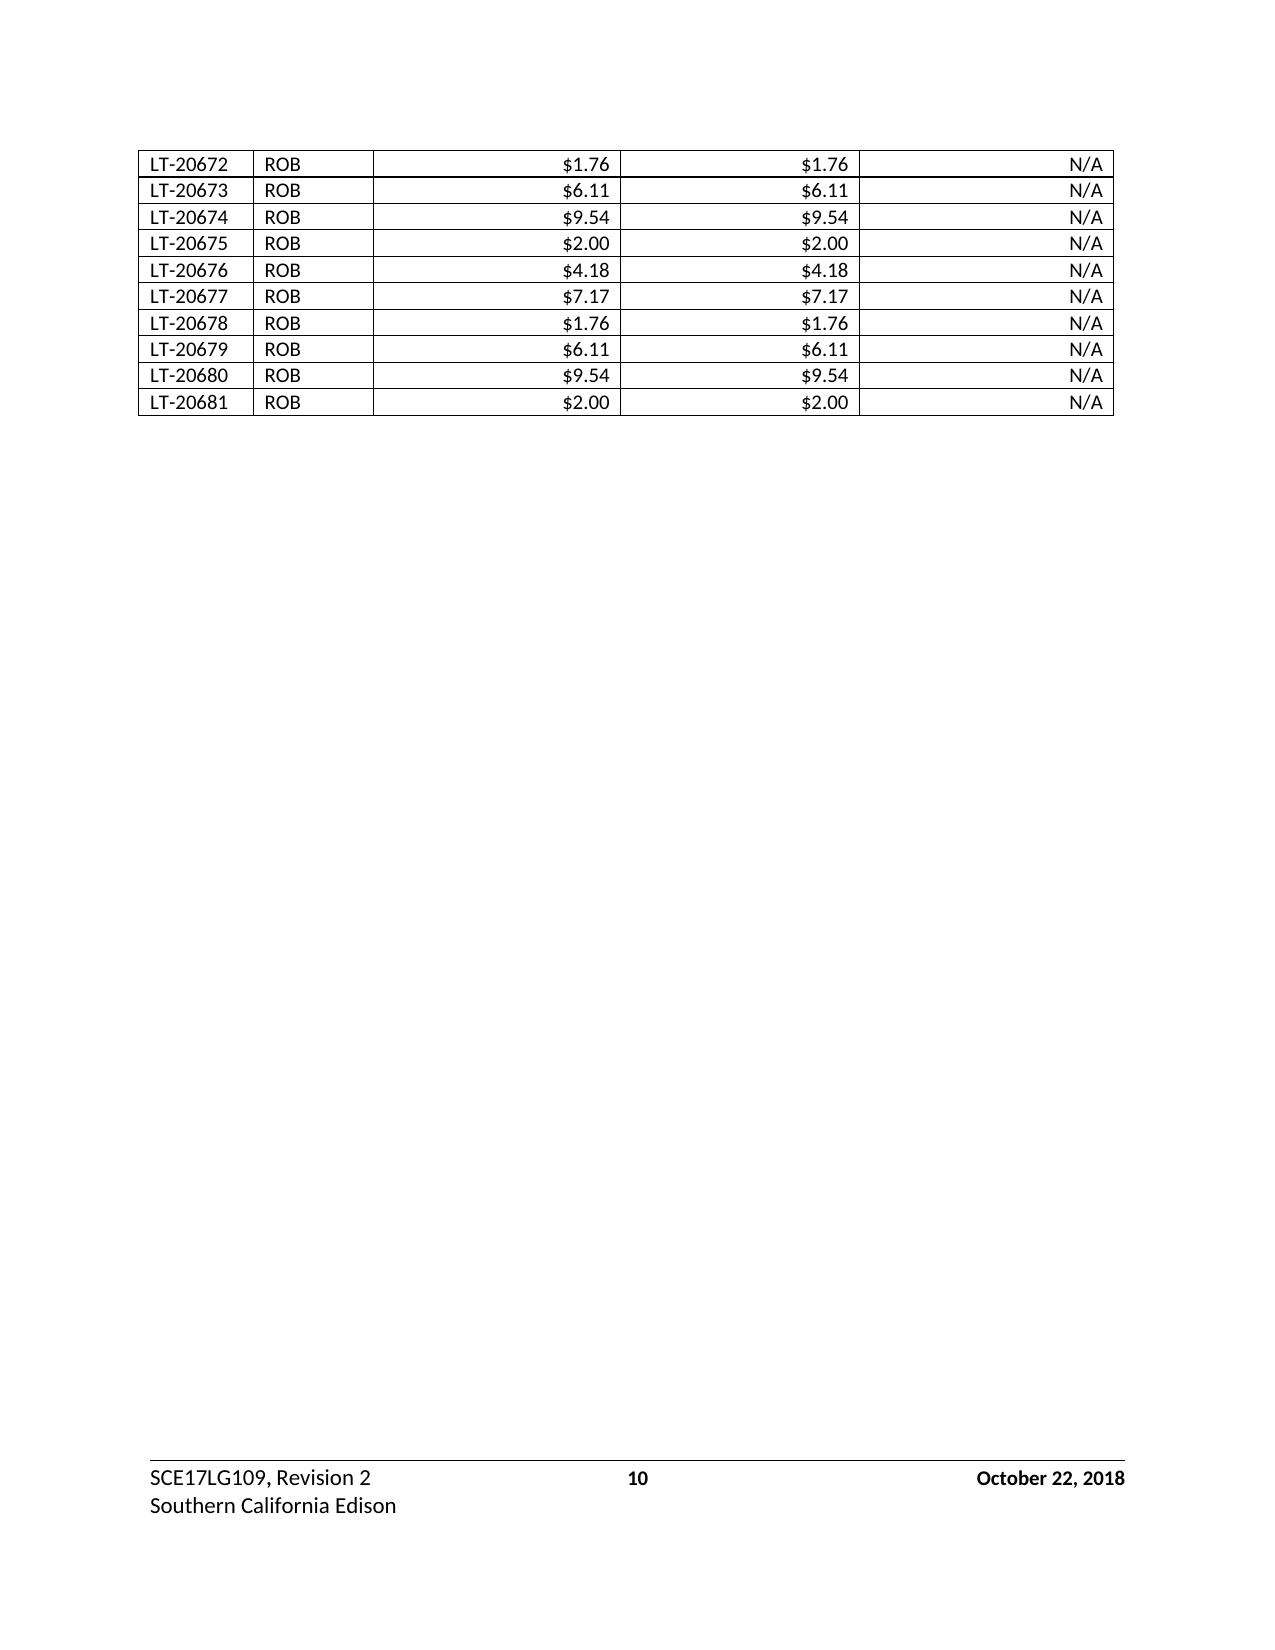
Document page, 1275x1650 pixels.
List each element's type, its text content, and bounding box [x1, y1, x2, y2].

table_cell N/A [860, 178, 1113, 203]
table_cell $4.18 [621, 257, 859, 282]
table_cell $9.54 [621, 204, 859, 229]
table_cell N/A [860, 336, 1113, 362]
table_cell ROB [254, 283, 373, 309]
table_cell $7.17 [621, 283, 859, 309]
table_cell ROB [254, 230, 373, 256]
table_cell ROB [254, 178, 373, 203]
table_cell $6.11 [374, 336, 620, 362]
table_cell $4.18 [374, 257, 620, 282]
table_cell LT-20672 [139, 151, 253, 176]
table_cell $2.00 [374, 230, 620, 256]
table_cell LT-20675 [139, 230, 253, 256]
table_cell N/A [860, 257, 1113, 282]
table_cell LT-20680 [139, 363, 253, 388]
table_cell LT-20674 [139, 204, 253, 229]
table_cell $2.00 [621, 389, 859, 414]
table_cell N/A [860, 151, 1113, 176]
table_cell N/A [860, 310, 1113, 335]
table_cell ROB [254, 257, 373, 282]
table_cell N/A [860, 230, 1113, 256]
table_cell LT-20679 [139, 336, 253, 362]
table_cell ROB [254, 204, 373, 229]
table_cell ROB [254, 310, 373, 335]
table_cell $1.76 [374, 151, 620, 176]
table_cell N/A [860, 363, 1113, 388]
table_cell $1.76 [374, 310, 620, 335]
table_cell ROB [254, 389, 373, 414]
table_cell $6.11 [621, 336, 859, 362]
table_cell $7.17 [374, 283, 620, 309]
table_cell $6.11 [374, 178, 620, 203]
table_cell $1.76 [621, 151, 859, 176]
table_cell LT-20676 [139, 257, 253, 282]
table_cell N/A [860, 389, 1113, 414]
table_cell ROB [254, 151, 373, 176]
table_cell LT-20678 [139, 310, 253, 335]
table_cell $9.54 [374, 363, 620, 388]
table_cell LT-20673 [139, 178, 253, 203]
table_cell $9.54 [374, 204, 620, 229]
table_cell $1.76 [621, 310, 859, 335]
table_cell LT-20681 [139, 389, 253, 414]
table_cell $6.11 [621, 178, 859, 203]
table_cell LT-20677 [139, 283, 253, 309]
table_cell N/A [860, 283, 1113, 309]
table_cell $2.00 [374, 389, 620, 414]
table_cell ROB [254, 363, 373, 388]
table_cell N/A [860, 204, 1113, 229]
table_cell $2.00 [621, 230, 859, 256]
table_cell $9.54 [621, 363, 859, 388]
table_cell ROB [254, 336, 373, 362]
